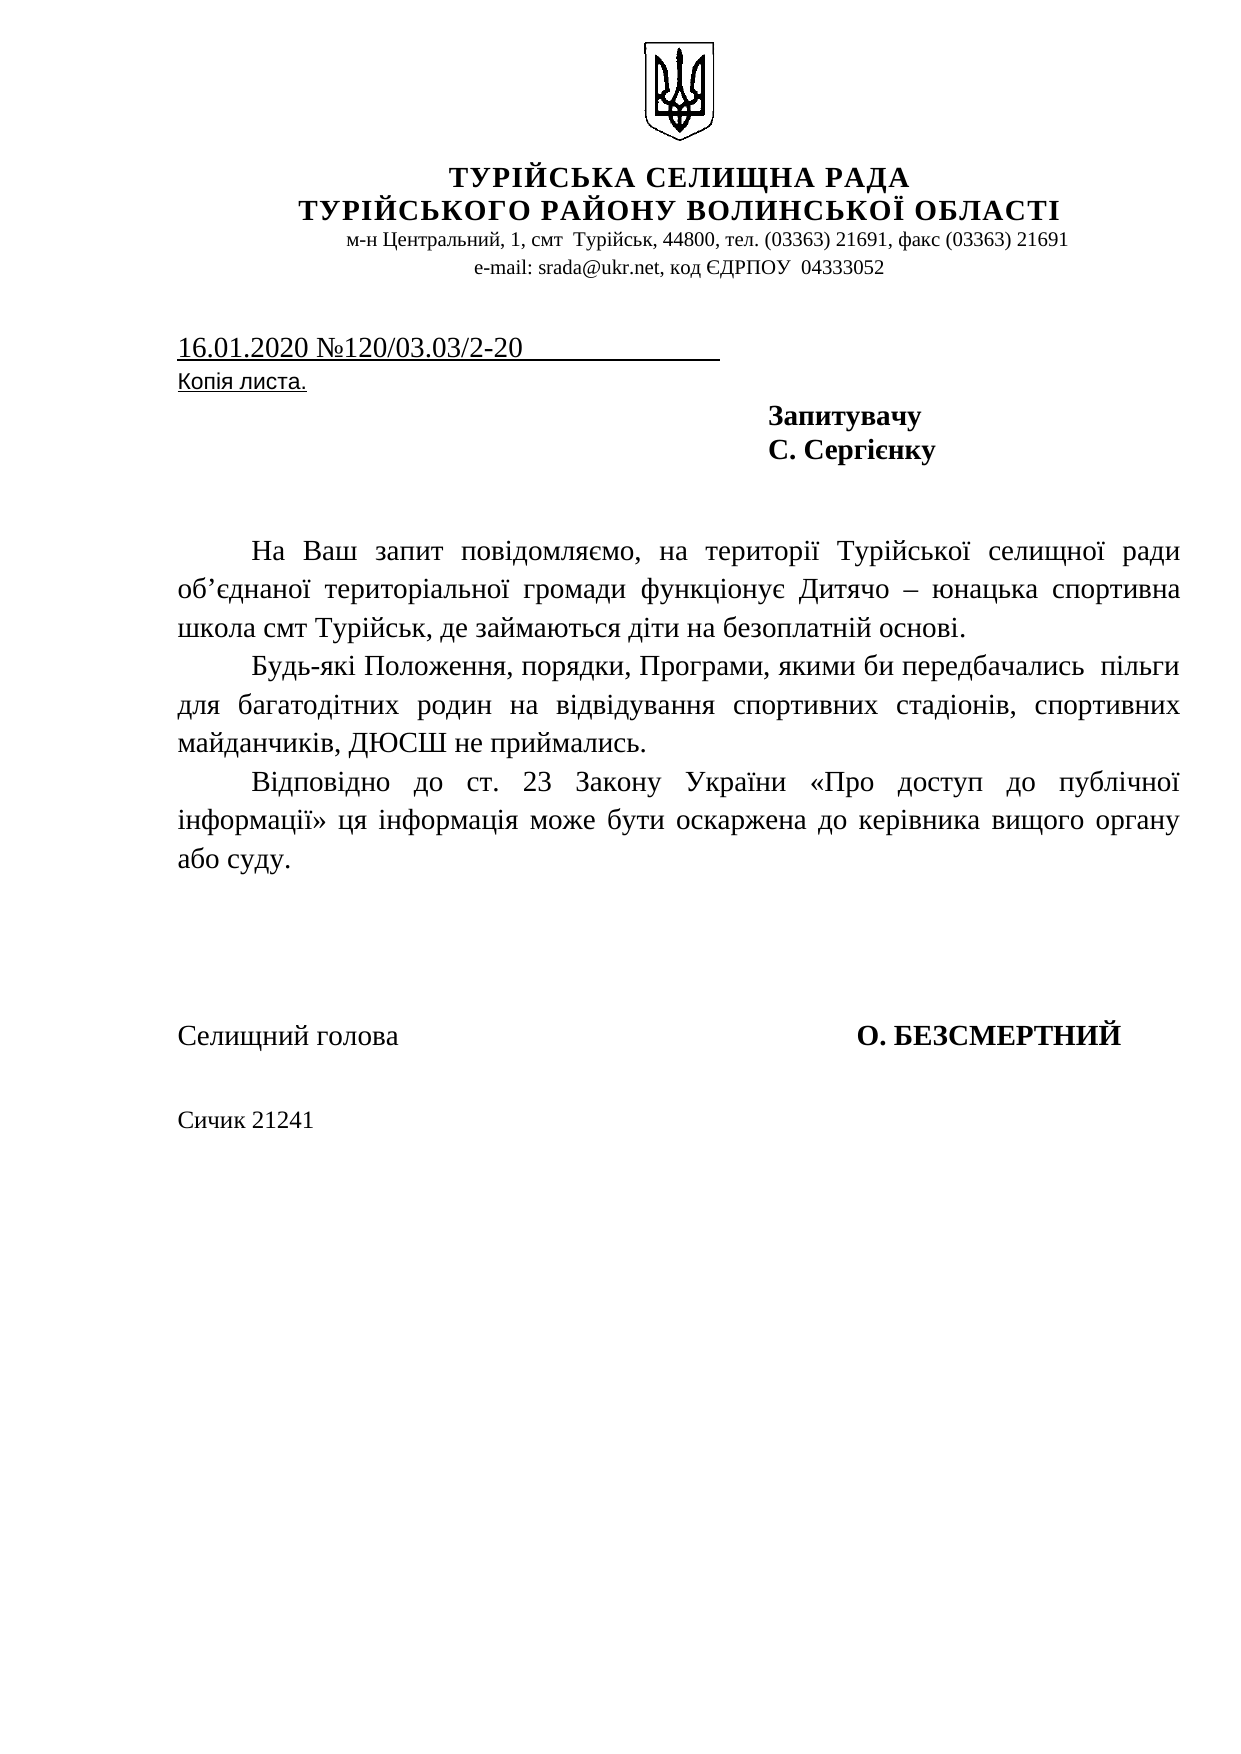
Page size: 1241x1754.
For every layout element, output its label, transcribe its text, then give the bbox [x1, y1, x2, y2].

picture [644, 41, 715, 141]
text e-mail: srada@ukr.net, код ЄДРПОУ 04333052 [177, 254, 1181, 279]
text Копія листа. [177, 368, 1181, 394]
text Сичик 21241 [177, 1105, 1181, 1134]
text На Ваш запит повідомляємо, на території Турійської селищної ради об’єднаної територіальної громади функціонує Дитячо – юнацька спортивна школа смт Турійськ, де займаються діти на безоплатній основі. [177, 533, 1181, 643]
text 16.01.2020 №120/03.03/2-20 [177, 330, 1181, 364]
text Запитувачу [768, 398, 1181, 432]
text м-н Центральний, 1, смт Турійськ, 44800, тел. (03363) 21691, факс (03363) 21691 [177, 227, 1181, 251]
text Будь-які Положення, порядки, Програми, якими би передбачались пільги для багатодітних родин на відвідування спортивних стадіонів, спортивних майданчиків, ДЮСШ не приймались. [177, 648, 1181, 759]
text Селищний голова О. БЕЗСМЕРТНИЙ [177, 1018, 1181, 1051]
text С. Сергієнку [768, 432, 1181, 466]
text ТУРІЙСЬКА СЕЛИЩНА РАДА [177, 160, 1181, 193]
text Відповідно до ст. 23 Закону України «Про доступ до публічної інформації» ця інформація може бути оскаржена до керівника вищого органу або суду. [177, 764, 1181, 874]
text ТУРІЙСЬКОГО РАЙОНУ ВОЛИНСЬКОЇ ОБЛАСТІ [177, 193, 1181, 227]
